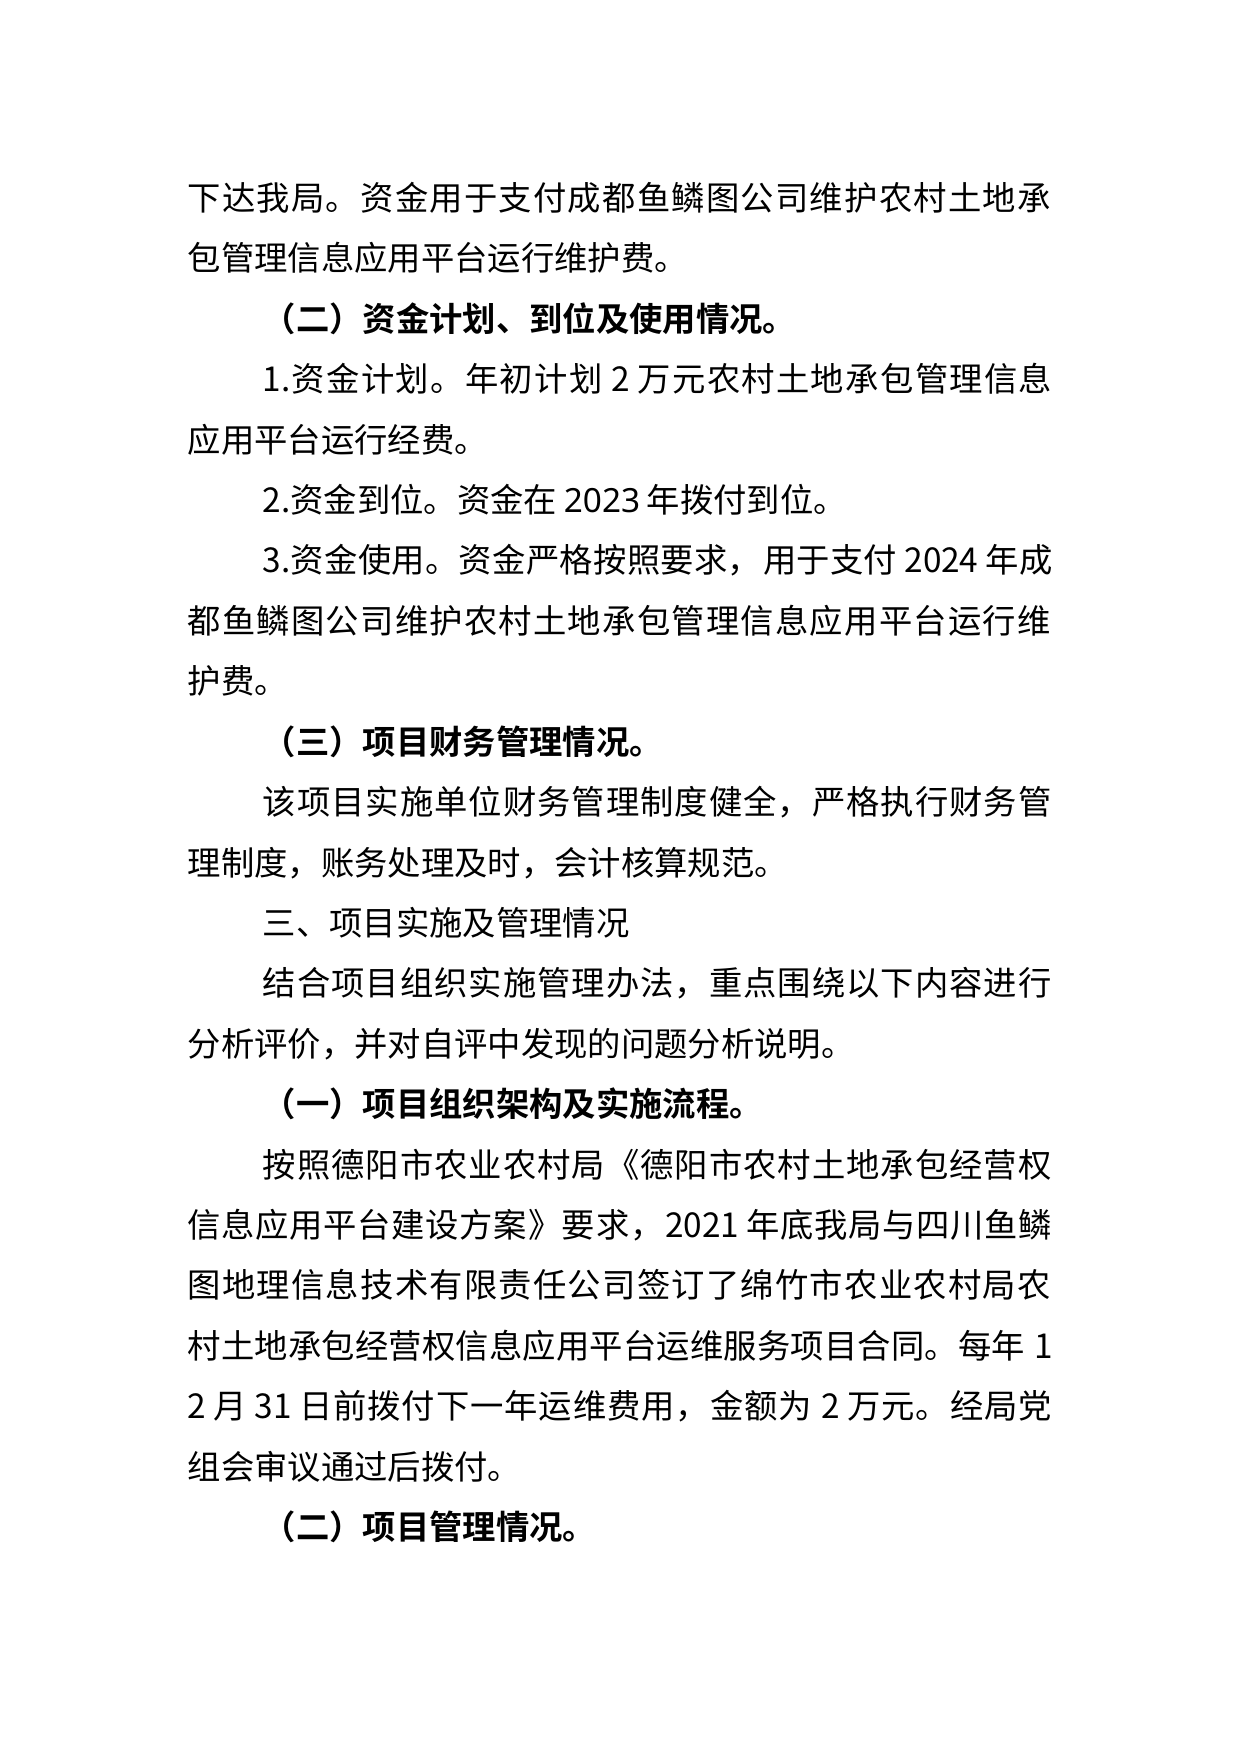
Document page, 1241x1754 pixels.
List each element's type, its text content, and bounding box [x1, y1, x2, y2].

text 按照德阳市农业农村局《德阳市农村土地承包经营权信息应用平台建设方案》要求，2021年底我局与四川鱼鳞图地理信息技术有限责任公司签订了绵竹市农业农村局农村土地承包经营权信息应用平台运维服务项目合同。每年12月31日前拨付下一年运维费用，金额为2万元。经局党组会审议通过后拨付。 [187, 1129, 1053, 1491]
text 该项目实施单位财务管理制度健全，严格执行财务管理制度，账务处理及时，会计核算规范。 [187, 766, 1053, 887]
text 2.资金到位。资金在2023年拨付到位。 [187, 464, 1053, 524]
text 3.资金使用。资金严格按照要求，用于支付2024年成都鱼鳞图公司维护农村土地承包管理信息应用平台运行维护费。 [187, 524, 1053, 706]
text （一）项目组织架构及实施流程。 [187, 1068, 1053, 1129]
text 三、项目实施及管理情况 [187, 887, 1053, 947]
text （三）项目财务管理情况。 [187, 706, 1053, 766]
text （二）资金计划、到位及使用情况。 [187, 283, 1053, 343]
text 1.资金计划。年初计划2万元农村土地承包管理信息应用平台运行经费。 [187, 343, 1053, 464]
text （二）项目管理情况。 [187, 1491, 1053, 1552]
text 结合项目组织实施管理办法，重点围绕以下内容进行分析评价，并对自评中发现的问题分析说明。 [187, 947, 1053, 1068]
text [187, 162, 1053, 283]
